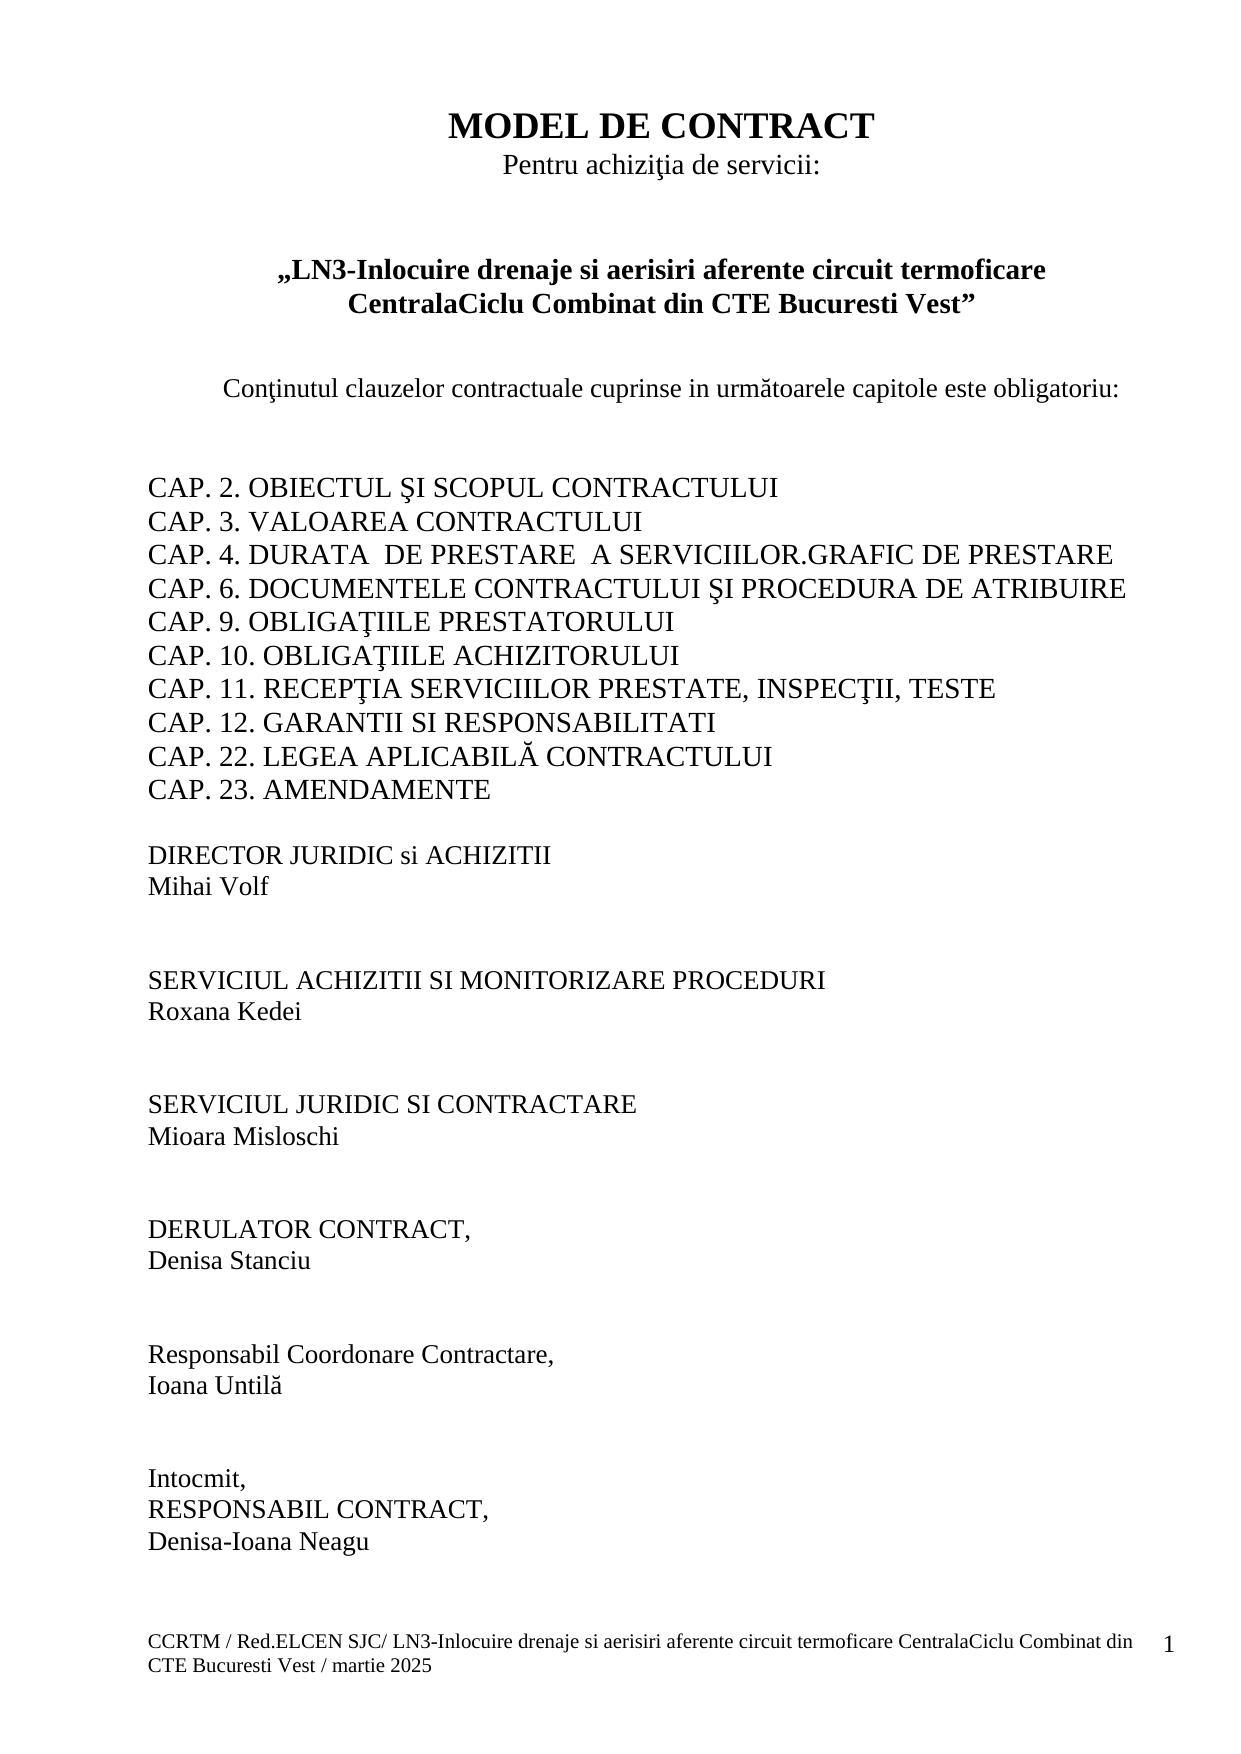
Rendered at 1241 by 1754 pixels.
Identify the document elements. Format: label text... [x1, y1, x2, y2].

text DIRECTOR JURIDIC si ACHIZITII [148, 839, 1175, 871]
text SERVICIUL JURIDIC SI CONTRACTARE [148, 1088, 1175, 1120]
text Roxana Kedei [148, 995, 1175, 1026]
subtitle MODEL DE CONTRACT [148, 104, 1175, 147]
text CAP. 2. OBIECTUL ŞI SCOPUL CONTRACTULUI [148, 470, 1175, 504]
text CAP. 22. LEGEA APLICABILĂ CONTRACTULUI [148, 739, 1175, 772]
text Denisa Stanciu [148, 1244, 1175, 1275]
text CAP. 11. RECEPŢIA SERVICIILOR PRESTATE, INSPECŢII, TESTE [148, 672, 1175, 705]
text „LN3-Inlocuire drenaje si aerisiri aferente circuit termoficare [148, 252, 1175, 286]
text SERVICIUL ACHIZITII SI MONITORIZARE PROCEDURI [148, 964, 1175, 995]
text Ioana Untilă [148, 1369, 1175, 1400]
text CAP. 10. OBLIGAŢIILE ACHIZITORULUI [148, 638, 1175, 672]
text Conţinutul clauzelor contractuale cuprinse in următoarele capitole este obligatoriu: [148, 372, 1175, 403]
text Pentru achiziţia de servicii: [148, 147, 1175, 181]
text Responsabil Coordonare Contractare, [148, 1338, 1175, 1369]
text CAP. 12. GARANTII SI RESPONSABILITATI [148, 705, 1175, 739]
text CAP. 3. VALOAREA CONTRACTULUI [148, 504, 1175, 537]
text CAP. 4. DURATA DE PRESTARE A SERVICIILOR.GRAFIC DE PRESTARE [148, 537, 1175, 571]
text CAP. 23. AMENDAMENTE [148, 772, 1175, 806]
text CAP. 9. OBLIGAŢIILE PRESTATORULUI [148, 604, 1175, 638]
text Mioara Misloschi [148, 1120, 1175, 1151]
text Mihai Volf [148, 871, 1175, 902]
text CAP. 6. DOCUMENTELE CONTRACTULUI ŞI PROCEDURA DE ATRIBUIRE [148, 571, 1175, 604]
text Denisa-Ioana Neagu [148, 1524, 1175, 1556]
text CentralaCiclu Combinat din CTE Bucuresti Vest” [148, 286, 1175, 319]
text RESPONSABIL CONTRACT, [148, 1493, 1175, 1524]
text Intocmit, [148, 1462, 1175, 1493]
text DERULATOR CONTRACT, [148, 1213, 1175, 1244]
